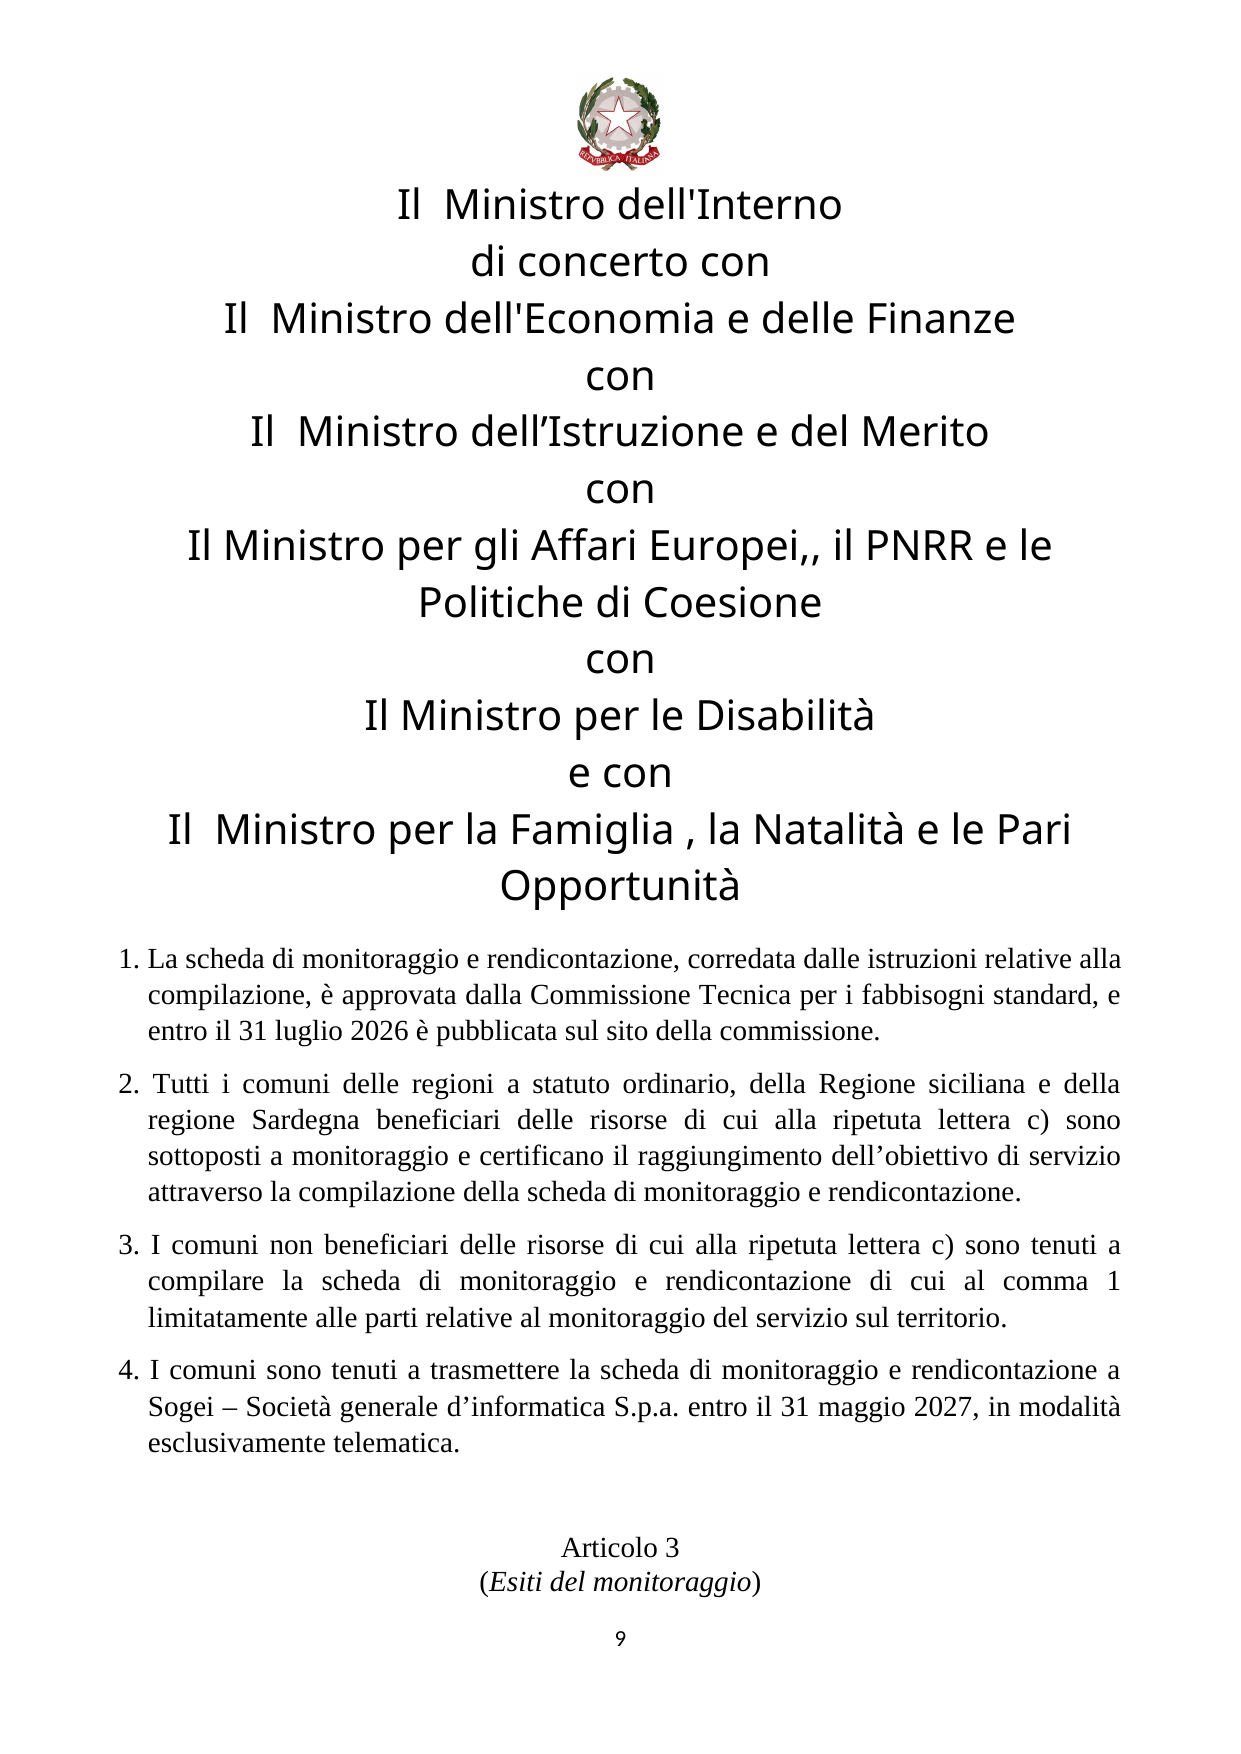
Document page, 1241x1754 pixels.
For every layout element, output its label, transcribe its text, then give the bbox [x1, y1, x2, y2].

picture [574, 73, 666, 175]
text 1. La scheda di monitoraggio e rendicontazione, corredata dalle istruzioni relative alla compilazione, è approvata dalla Commissione Tecnica per i fabbisogni standard, e entro il 31 luglio 2026 è pubblicata sul sito della commissione. [118, 941, 1122, 1047]
text 2. Tutti i comuni delle regioni a statuto ordinario, della Regione siciliana e della regione Sardegna beneficiari delle risorse di cui alla ripetuta lettera c) sono sottoposti a monitoraggio e certificano il raggiungimento dell’obiettivo di servizio attraverso la compilazione della scheda di monitoraggio e rendicontazione. [118, 1066, 1122, 1208]
text 3. I comuni non beneficiari delle risorse di cui alla ripetuta lettera c) sono tenuti a compilare la scheda di monitoraggio e rendicontazione di cui al comma 1 limitatamente alle parti relative al monitoraggio del servizio sul territorio. [118, 1227, 1122, 1333]
text 4. I comuni sono tenuti a trasmettere la scheda di monitoraggio e rendicontazione a Sogei – Società generale d’informatica S.p.a. entro il 31 maggio 2027, in modalità esclusivamente telematica. [118, 1352, 1122, 1458]
text (Esiti del monitoraggio) [118, 1564, 1122, 1597]
text Articolo 3 [118, 1530, 1122, 1564]
